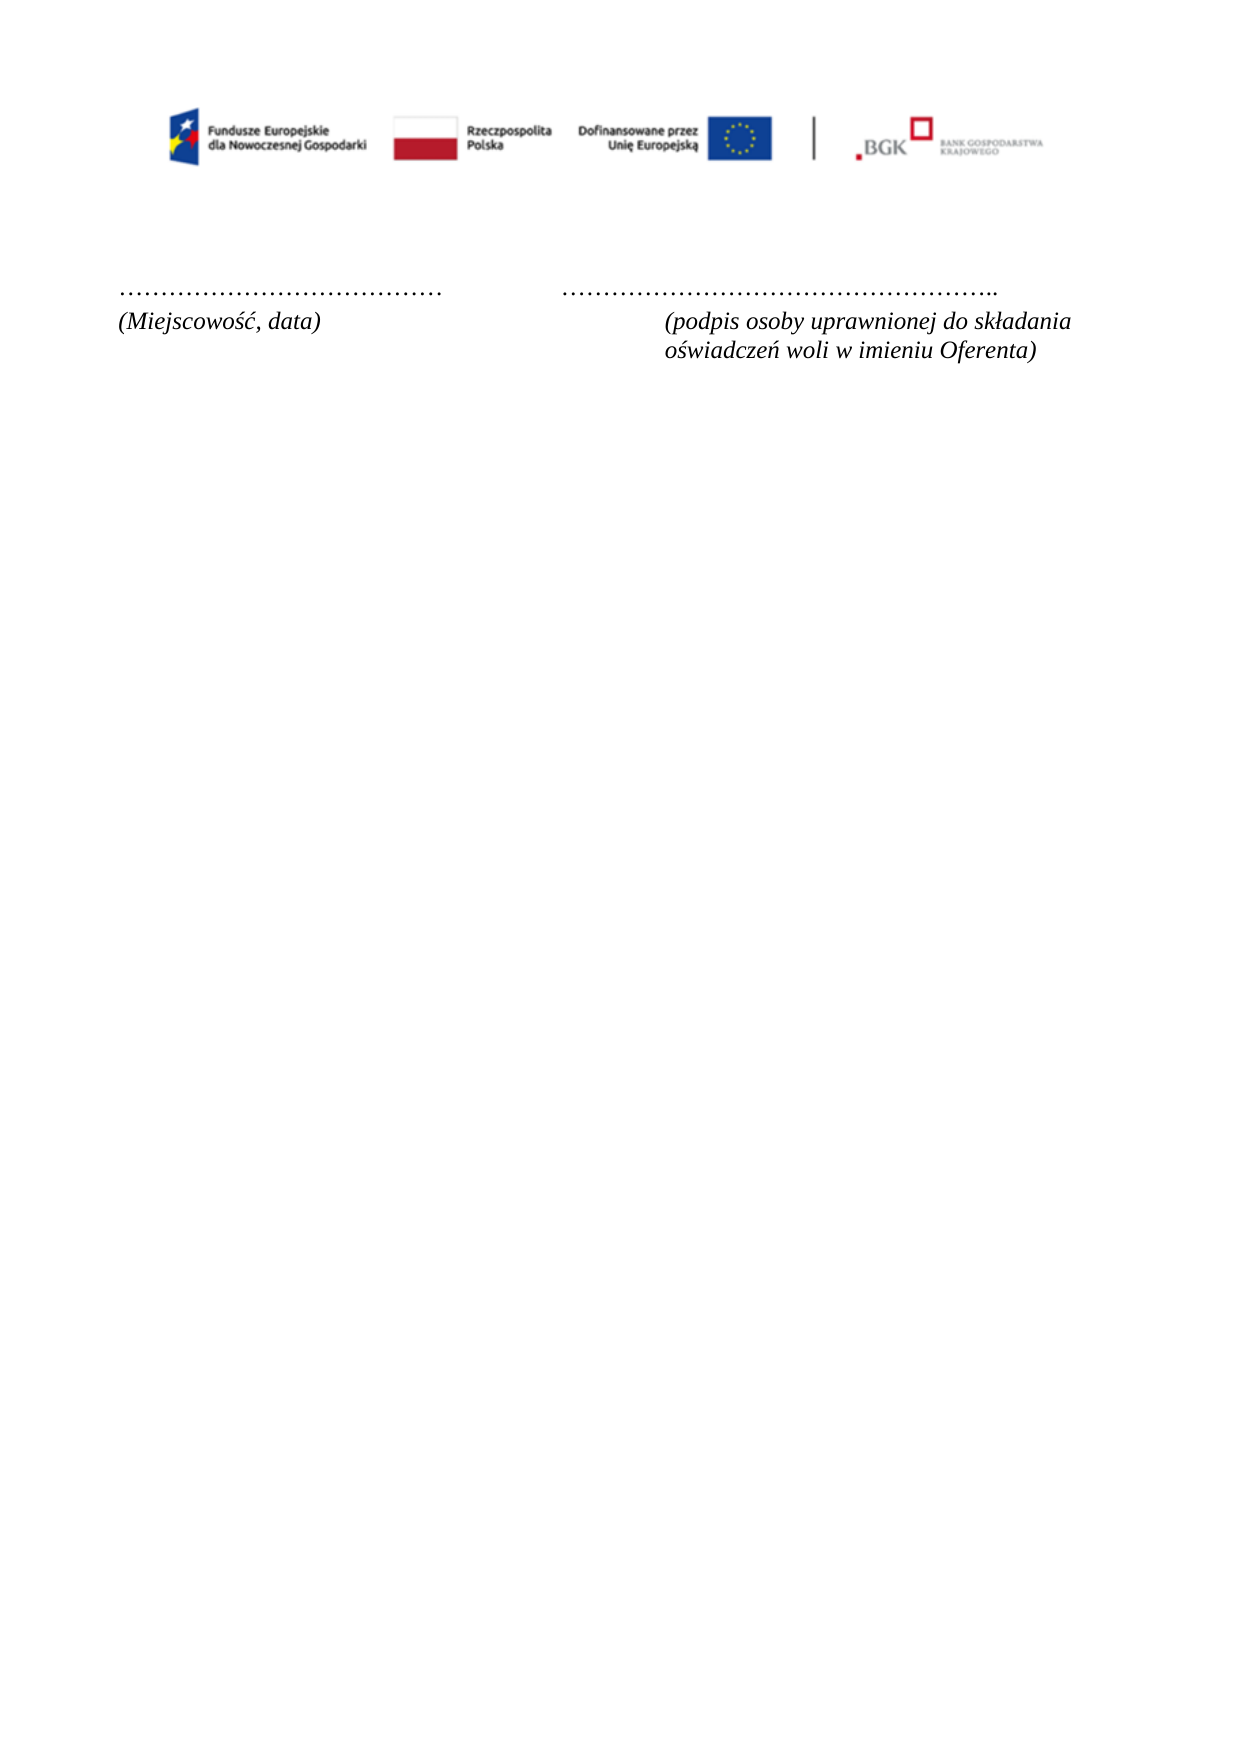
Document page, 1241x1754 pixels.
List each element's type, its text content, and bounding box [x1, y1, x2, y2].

text (Miejscowość, data) (podpis osoby uprawnionej do składania [118, 306, 1107, 335]
picture [118, 73, 1108, 194]
text ………………………………… …………………………………………….. [118, 272, 1107, 301]
text oświadczeń woli w imieniu Oferenta) [118, 335, 1107, 364]
